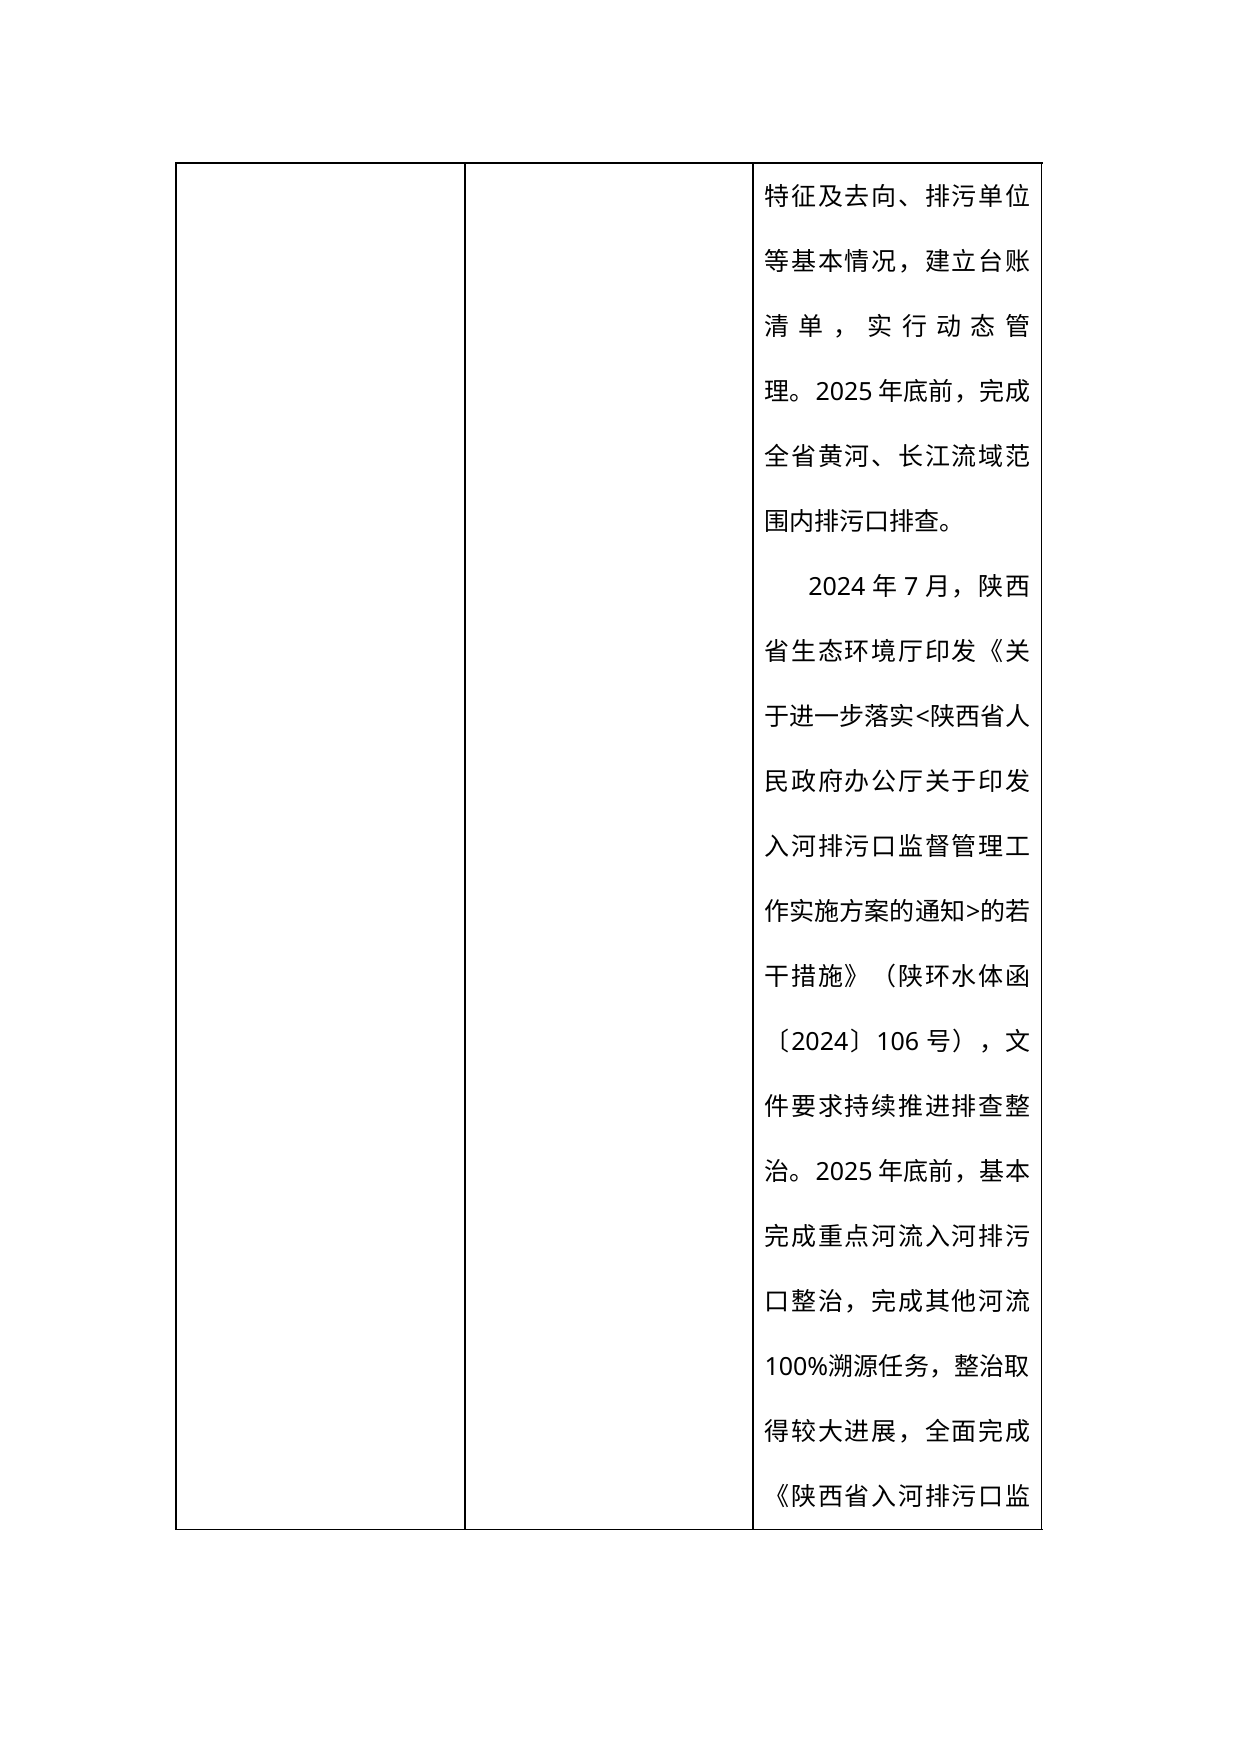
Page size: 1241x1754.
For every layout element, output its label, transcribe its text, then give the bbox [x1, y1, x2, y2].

table_cell [466, 164, 752, 1528]
table_cell 1 [177, 164, 464, 1528]
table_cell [754, 164, 1041, 1528]
